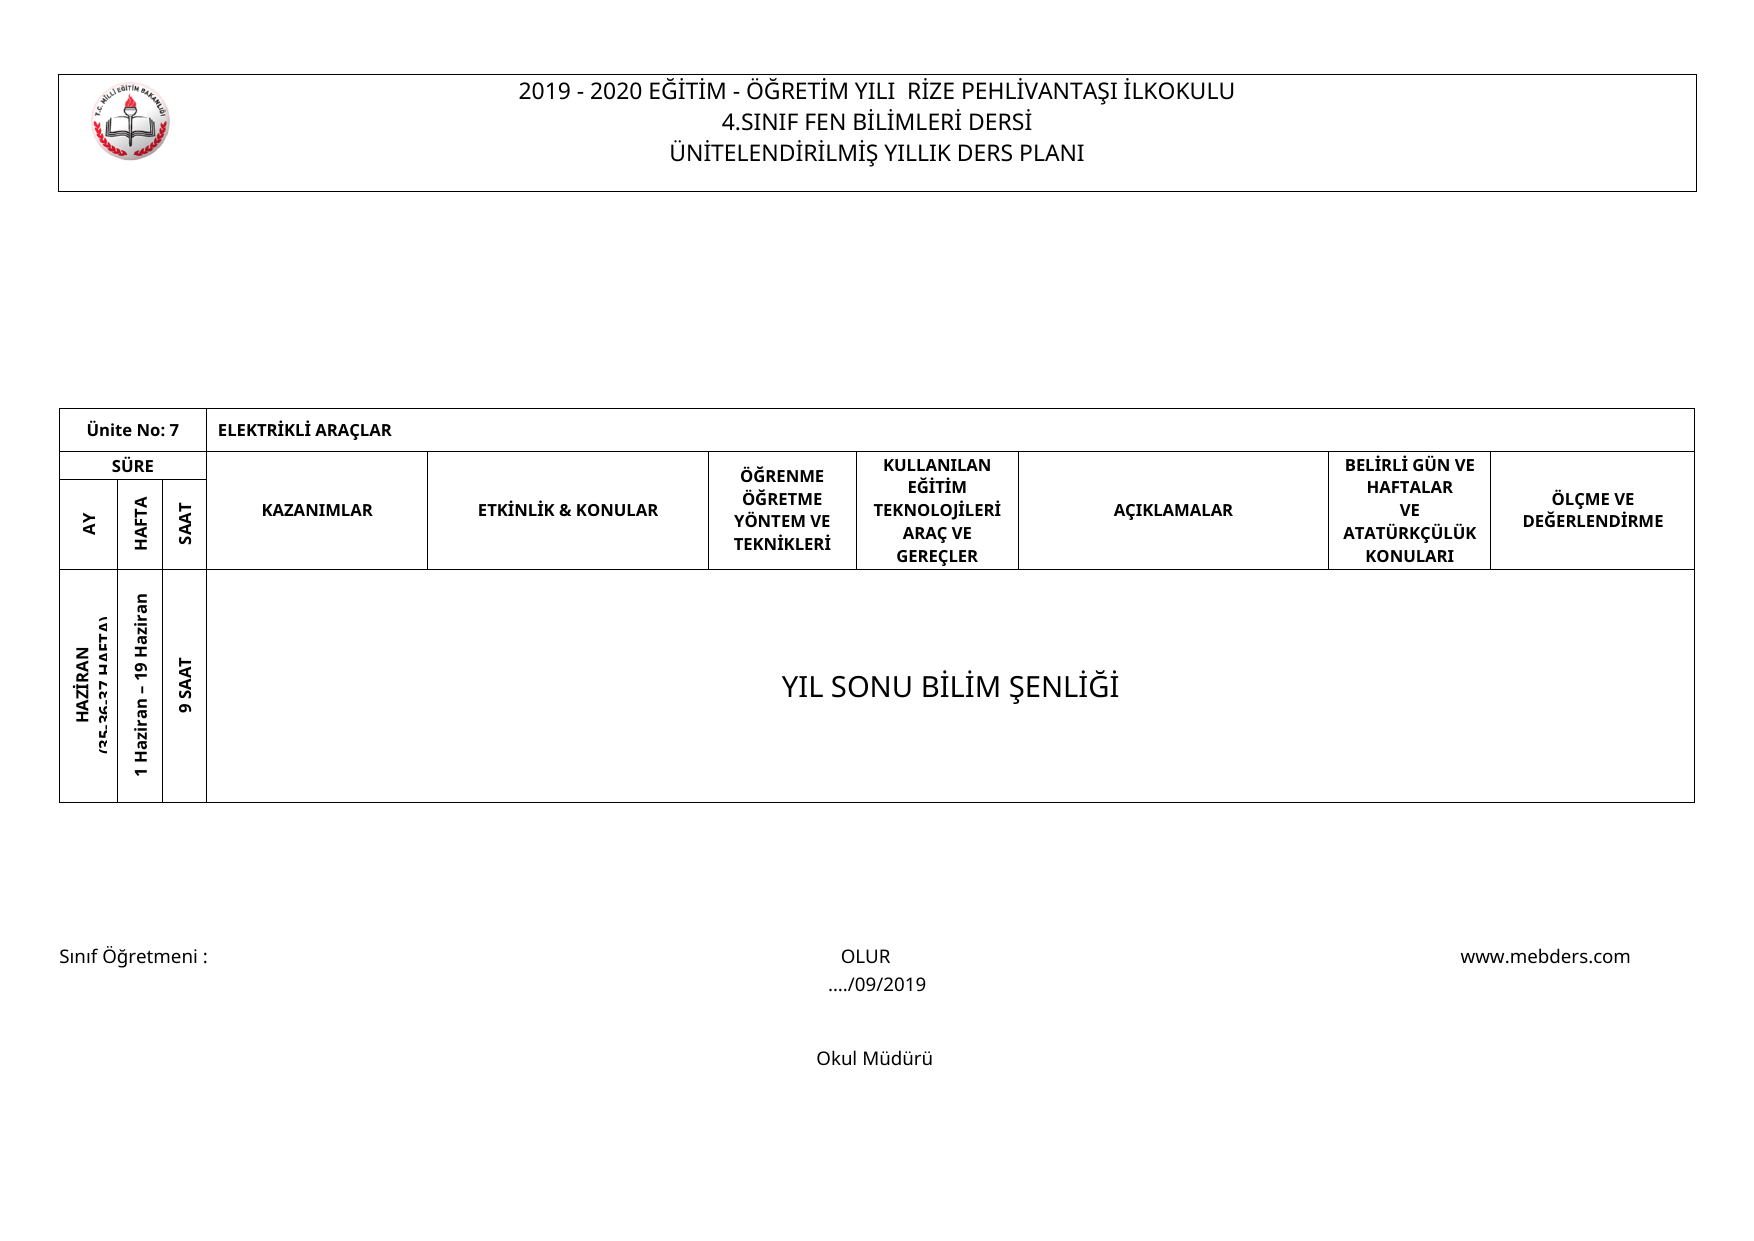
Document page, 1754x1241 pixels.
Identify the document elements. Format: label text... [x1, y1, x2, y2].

table_cell HAFTA [118, 480, 162, 568]
text …./09/2019 [59, 971, 1695, 997]
table_cell SAAT [163, 480, 206, 568]
text Okul Müdürü [723, 1045, 1695, 1071]
table_cell BELİRLİ GÜN VE HAFTALAR VE ATATÜRKÇÜLÜK KONULARI [1329, 452, 1490, 568]
picture [85, 77, 175, 167]
table_cell YIL SONU BİLİM ŞENLİĞİ [207, 570, 1694, 802]
table_cell ETKİNLİK & KONULAR [428, 452, 708, 568]
table_cell AÇIKLAMALAR [1019, 452, 1328, 568]
text Sınıf Öğretmeni : OLUR www.mebders.com [59, 944, 1695, 969]
table_cell ÖLÇME VE DEĞERLENDİRME [1491, 452, 1694, 568]
table_cell KULLANILAN EĞİTİM TEKNOLOJİLERİ ARAÇ VE GEREÇLER [857, 452, 1018, 568]
table_header ELEKTRİKLİ ARAÇLAR [207, 409, 1694, 451]
table_cell 9 SAAT [163, 570, 206, 802]
table_cell 1 Haziran – 19 Haziran [118, 570, 162, 802]
table_cell ÖĞRENME ÖĞRETME YÖNTEM VE TEKNİKLERİ [709, 452, 856, 568]
table_cell SÜRE [60, 452, 206, 479]
table_cell HAZİRAN (35-36-37.HAFTA) [60, 570, 117, 802]
table_cell KAZANIMLAR [207, 452, 427, 568]
table_cell AY [60, 480, 117, 568]
table_header Ünite No: 7 [60, 409, 206, 451]
